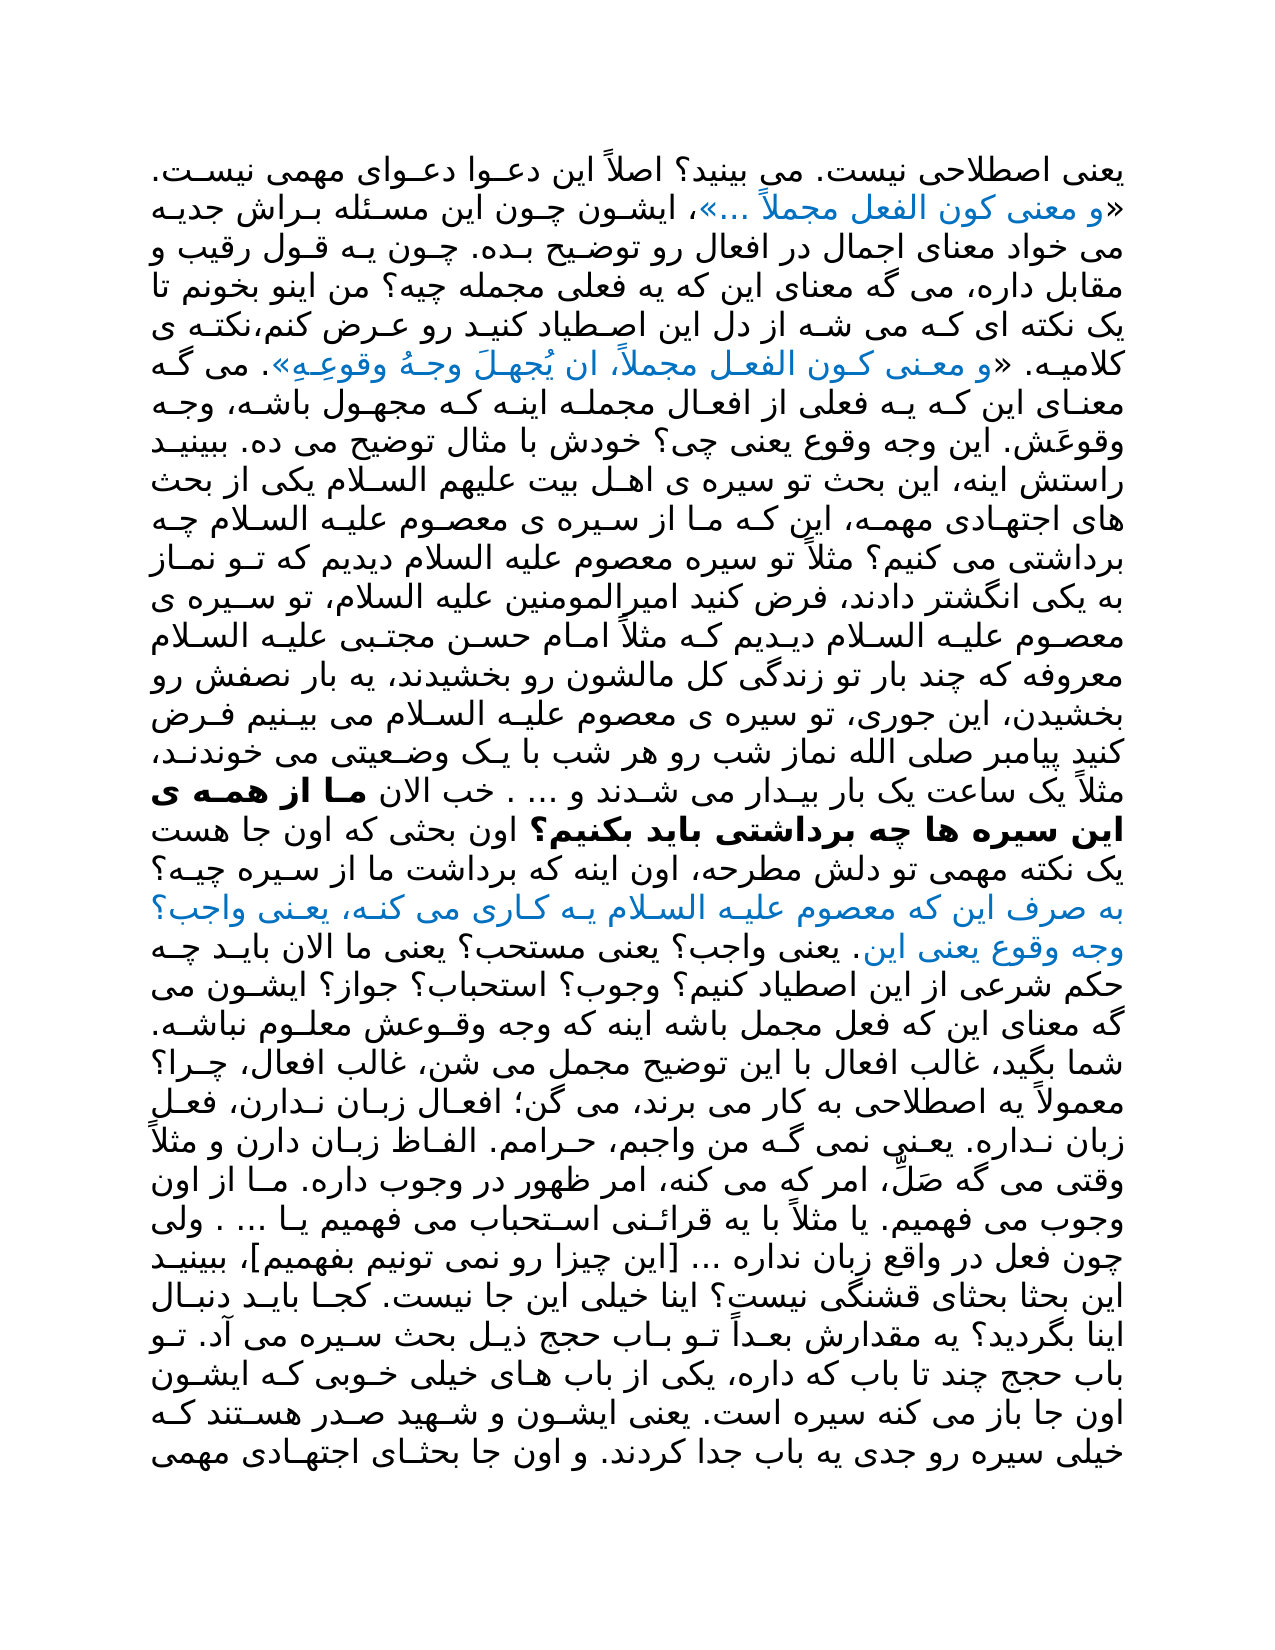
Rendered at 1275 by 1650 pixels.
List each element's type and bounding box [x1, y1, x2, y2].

text [150, 150, 1125, 1471]
